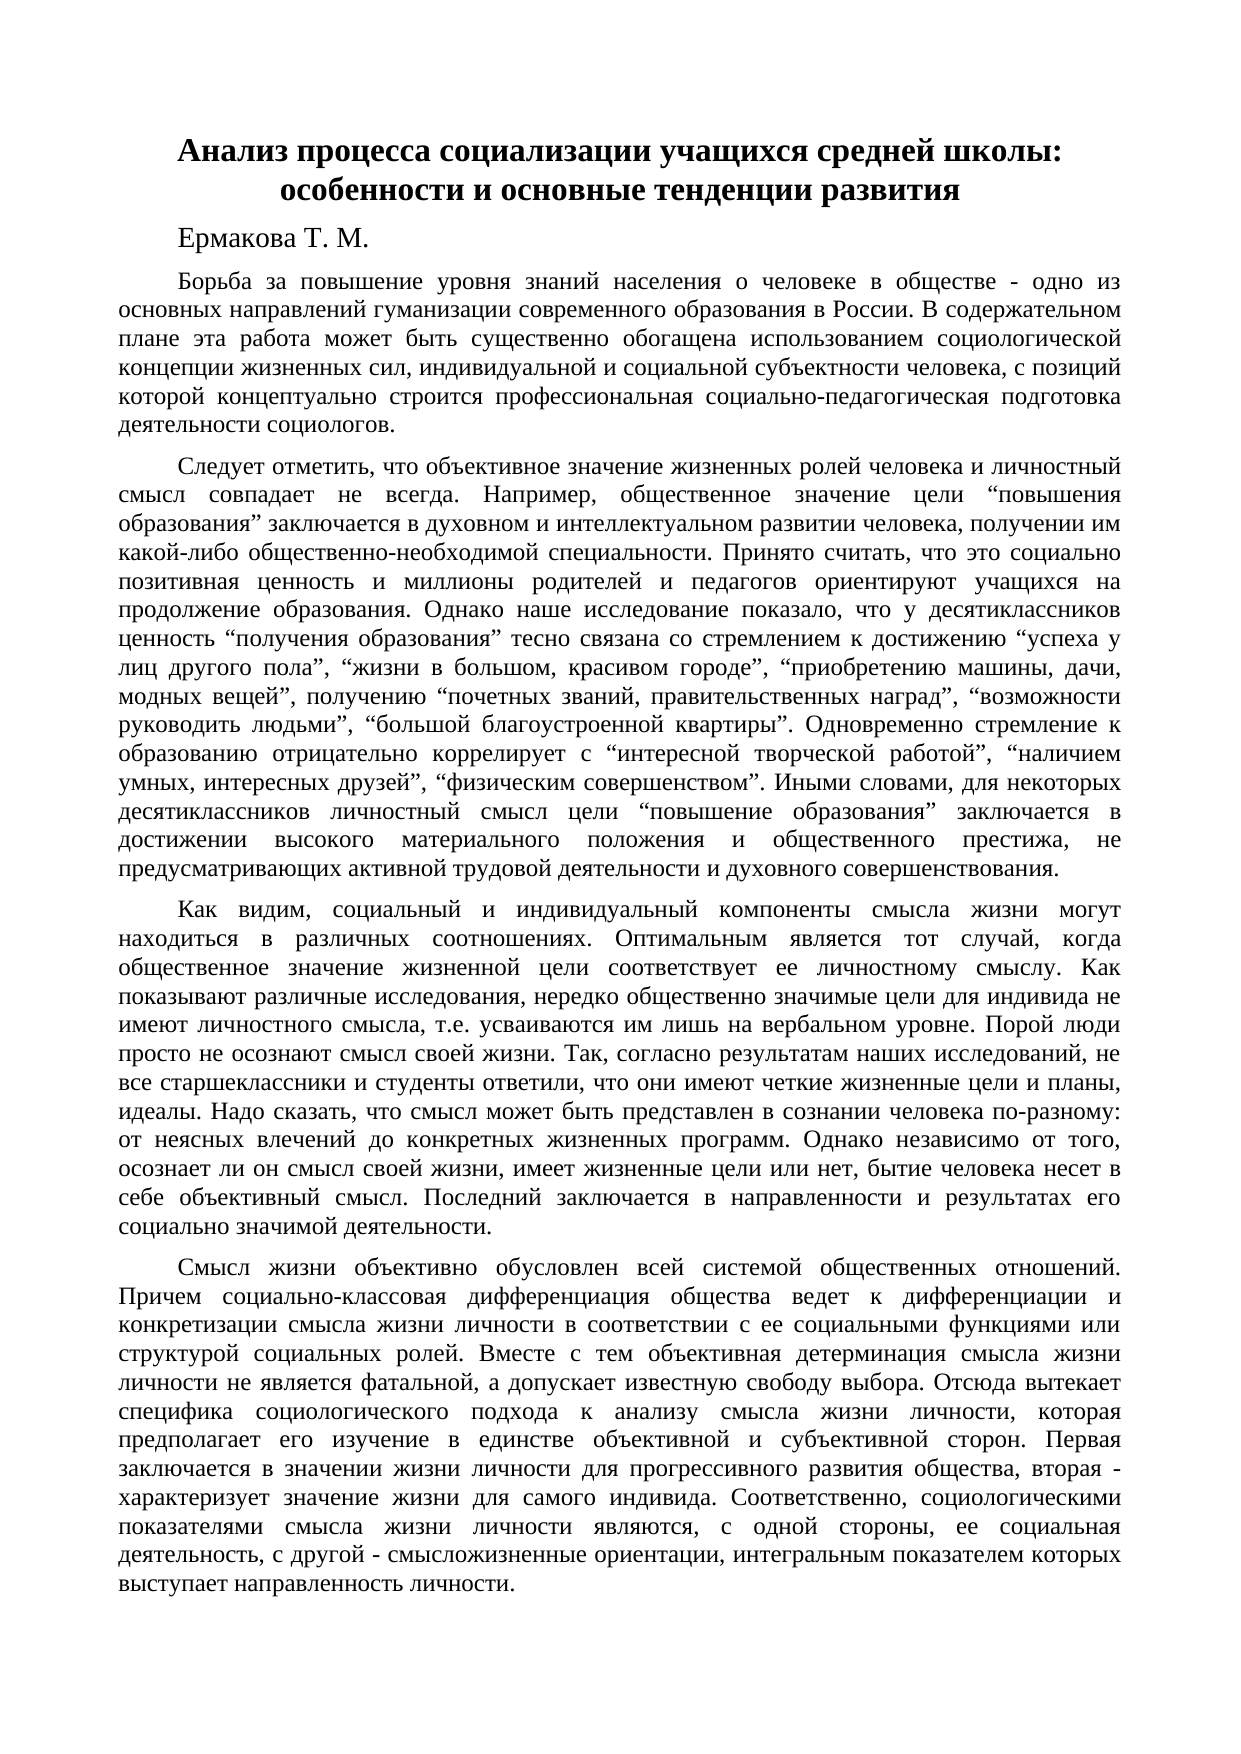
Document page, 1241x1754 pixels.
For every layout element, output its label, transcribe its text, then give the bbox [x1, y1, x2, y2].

text Следует отметить, что объективное значение жизненных ролей человека и личностный смысл совпадает не всегда. Например, общественное значение цели “повышения образования” заключается в духовном и интеллектуальном развитии человека, получении им какой-либо общественно-необходимой специальности. Принято считать, что это социально позитивная ценность и миллионы родителей и педагогов ориентируют учащихся на продолжение образования. Однако наше исследование показало, что у десятиклассников ценность “получения образования” тесно связана со стремлением к достижению “успеха у лиц другого пола”, “жизни в большом, красивом городе”, “приобретению машины, дачи, модных вещей”, получению “почетных званий, правительственных наград”, “возможности руководить людьми”, “большой благоустроенной квартиры”. Одновременно стремление к образованию отрицательно коррелирует с “интересной творческой работой”, “наличием умных, интересных друзей”, “физическим совершенством”. Иными словами, для некоторых десятиклассников личностный смысл цели “повышение образования” заключается в достижении высокого материального положения и общественного престижа, не предусматривающих активной трудовой деятельности и духовного совершенствования. [118, 451, 1122, 882]
text Смысл жизни объективно обусловлен всей системой общественных отношений. Причем социально-классовая дифференциация общества ведет к дифференциации и конкретизации смысла жизни личности в соответствии с ее социальными функциями или структурой социальных ролей. Вместе с тем объективная детерминация смысла жизни личности не является фатальной, а допускает известную свободу выбора. Отсюда вытекает специфика социологического подхода к анализу смысла жизни личности, которая предполагает его изучение в единстве объективной и субъективной сторон. Первая заключается в значении жизни личности для прогрессивного развития общества, вторая - характеризует значение жизни для самого индивида. Соответственно, социологическими показателями смысла жизни личности являются, с одной стороны, ее социальная деятельность, с другой - смысложизненные ориентации, интегральным показателем которых выступает направленность личности. [118, 1252, 1122, 1597]
text Как видим, социальный и индивидуальный компоненты смысла жизни могут находиться в различных соотношениях. Оптимальным является тот случай, когда общественное значение жизненной цели соответствует ее личностному смыслу. Как показывают различные исследования, нередко общественно значимые цели для индивида не имеют личностного смысла, т.е. усваиваются им лишь на вербальном уровне. Порой люди просто не осознают смысл своей жизни. Так, согласно результатам наших исследований, не все старшеклассники и студенты ответили, что они имеют четкие жизненные цели и планы, идеалы. Надо сказать, что смысл может быть представлен в сознании человека по-разному: от неясных влечений до конкретных жизненных программ. Однако независимо от того, осознает ли он смысл своей жизни, имеет жизненные цели или нет, бытие человека несет в себе объективный смысл. Последний заключается в направленности и результатах его социально значимой деятельности. [118, 894, 1122, 1239]
text Борьба за повышение уровня знаний населения о человеке в обществе - одно из основных направлений гуманизации современного образования в России. В содержательном плане эта работа может быть существенно обогащена использованием социологической концепции жизненных сил, индивидуальной и социальной субъектности человека, с позиций которой концептуально строится профессиональная социально-педагогическая подготовка деятельности социологов. [118, 266, 1122, 438]
text Ермакова Т. М. [118, 220, 1122, 253]
text Анализ процесса социализации учащихся средней школы: особенности и основные тенденции развития [118, 131, 1122, 207]
